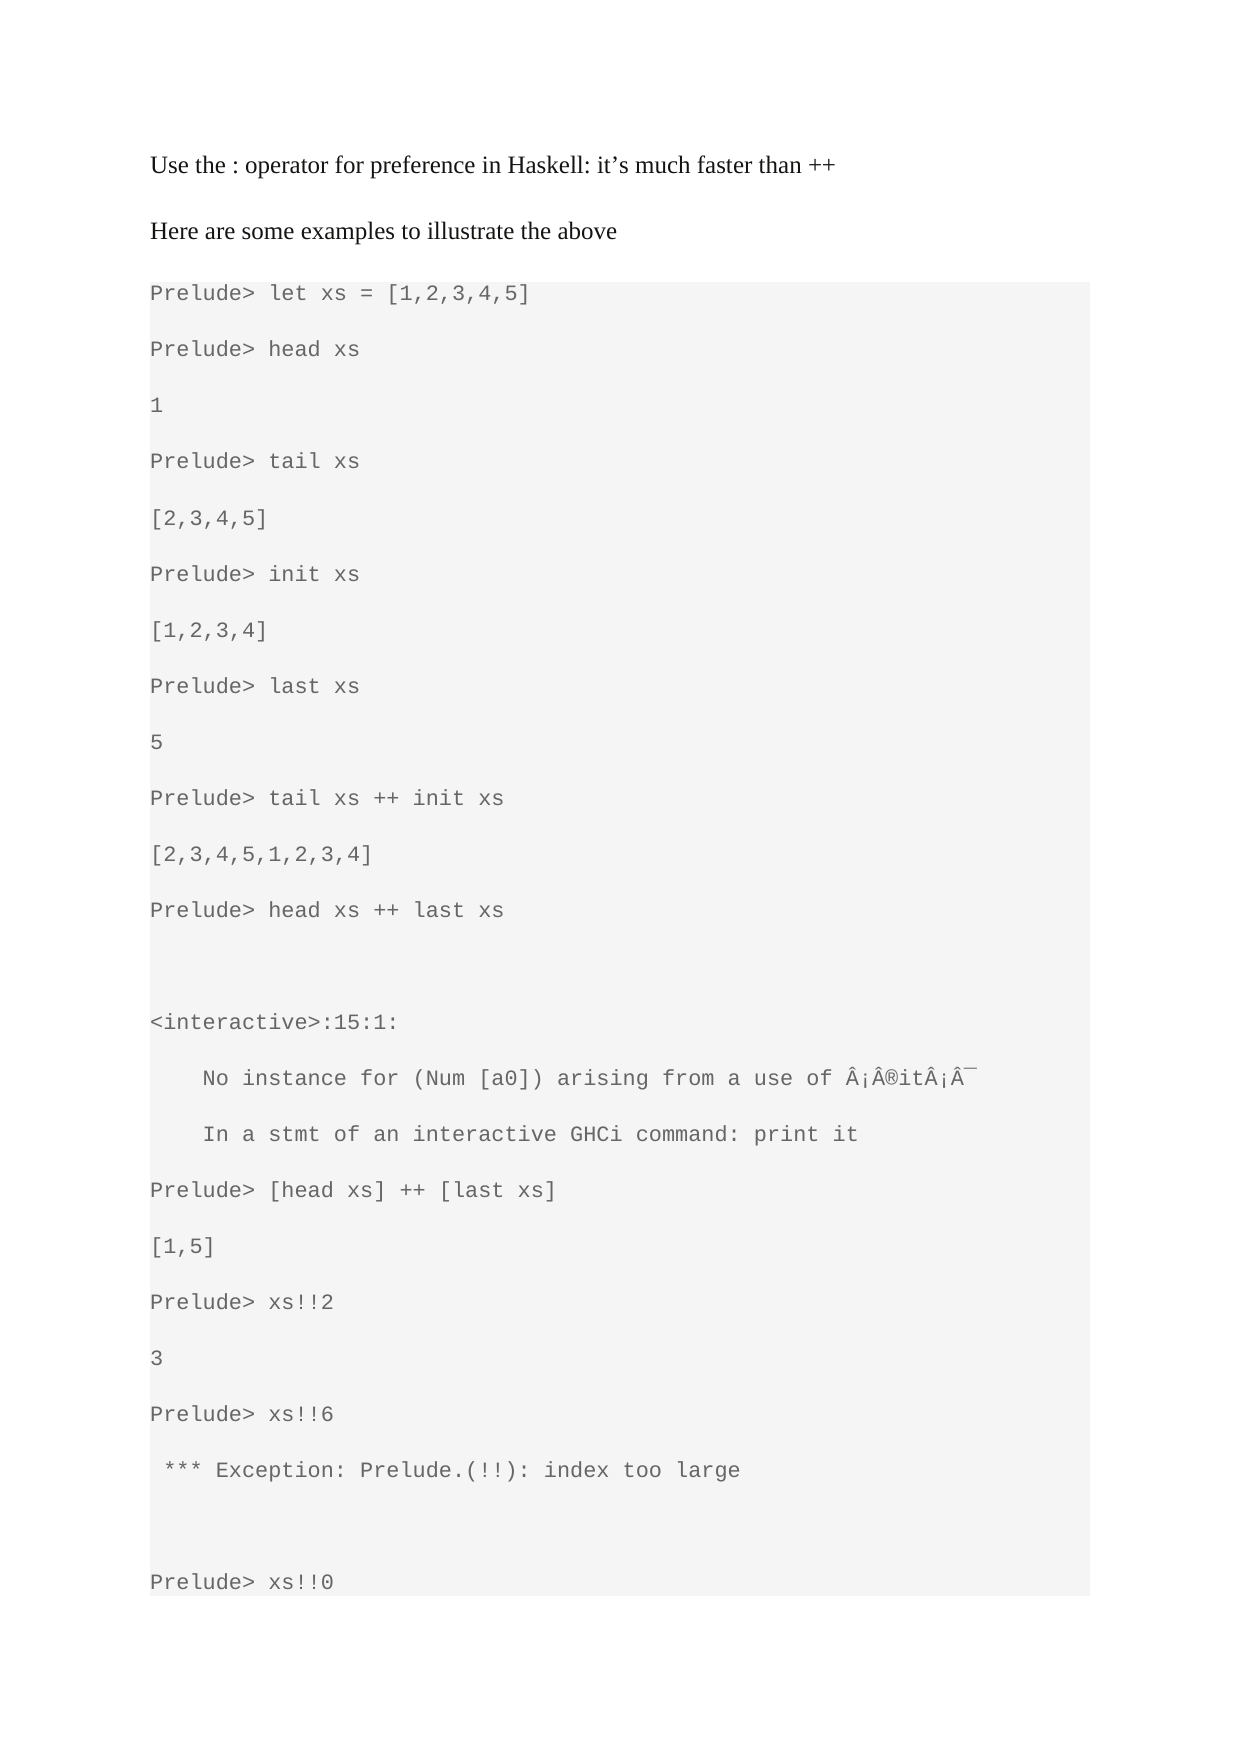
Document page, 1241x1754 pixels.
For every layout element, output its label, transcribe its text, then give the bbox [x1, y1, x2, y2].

text *** Exception: Prelude.(!!): index too large [150, 1459, 1090, 1484]
text Prelude> head xs ++ last xs [150, 899, 1090, 924]
text Prelude> tail xs ++ init xs [150, 787, 1090, 812]
text Prelude> xs!!2 [150, 1291, 1090, 1316]
text 5 [150, 731, 1090, 756]
text [1,2,3,4] [150, 619, 1090, 643]
text Prelude> last xs [150, 675, 1090, 699]
text Prelude> head xs [150, 338, 1090, 363]
text Use the : operator for preference in Haskell: it’s much faster than ++ [150, 150, 1090, 179]
text [1,5] [150, 1235, 1090, 1260]
text [2,3,4,5] [150, 507, 1090, 531]
text Prelude> [head xs] ++ [last xs] [150, 1179, 1090, 1204]
text Prelude> let xs = [1,2,3,4,5] [150, 282, 1090, 307]
text 3 [150, 1347, 1090, 1372]
text [2,3,4,5,1,2,3,4] [150, 843, 1090, 868]
text 1 [150, 394, 1090, 419]
text Prelude> xs!!0 [150, 1571, 1090, 1596]
text Prelude> xs!!6 [150, 1403, 1090, 1428]
text Prelude> init xs [150, 563, 1090, 587]
text Prelude> tail xs [150, 451, 1090, 475]
text <interactive>:15:1: [150, 1011, 1090, 1036]
text In a stmt of an interactive GHCi command: print it [150, 1123, 1090, 1148]
text No instance for (Num [a0]) arising from a use of Â¡Â®itÂ¡Â¯ [150, 1067, 1090, 1092]
text Here are some examples to illustrate the above [150, 216, 1090, 245]
